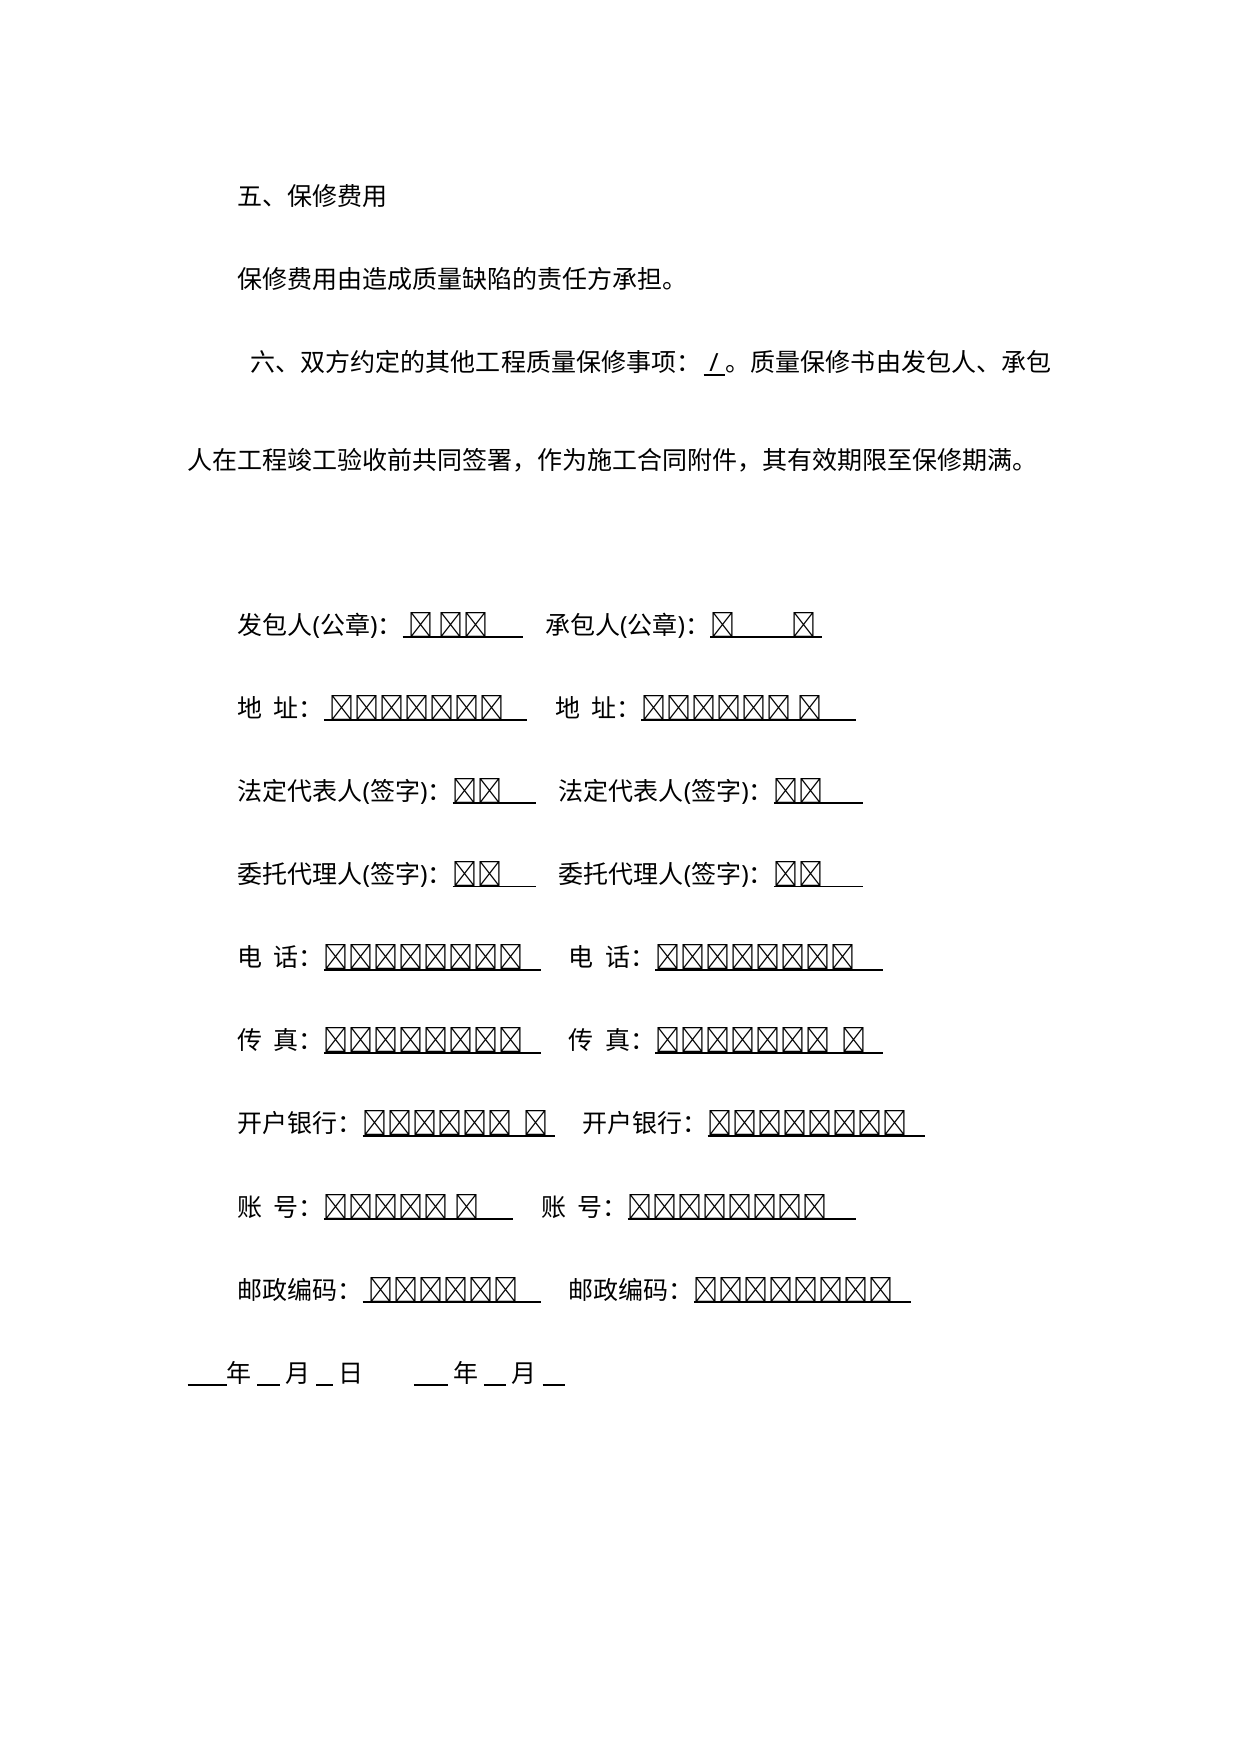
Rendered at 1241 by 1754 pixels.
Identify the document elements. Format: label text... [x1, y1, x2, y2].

text 委托代理人(签字)： 委托代理人(签字)： [187, 840, 1053, 905]
text 账 号：  账 号： [187, 1173, 1053, 1238]
text 法定代表人(签字)： 法定代表人(签字)： [187, 757, 1053, 822]
text 电 话： 电 话： [187, 923, 1053, 988]
text 年 月 日 年 月 [187, 1339, 1053, 1404]
text 保修费用由造成质量缺陷的责任方承担。 [187, 245, 1053, 310]
text 开户银行：  开户银行： [187, 1089, 1053, 1154]
text 传 真： 传 真：  [187, 1006, 1053, 1071]
text 地 址：  地 址：  [187, 674, 1053, 739]
text 五、保修费用 [187, 162, 1053, 227]
text 邮政编码：  邮政编码： [187, 1256, 1053, 1321]
text 六、双方约定的其他工程质量保修事项： / 。质量保修书由发包人、承包人在工程竣工验收前共同签署，作为施工合同附件，其有效期限至保修期满。 [187, 328, 1053, 491]
text 发包人(公章)：   承包人(公章)：  [187, 591, 1053, 656]
